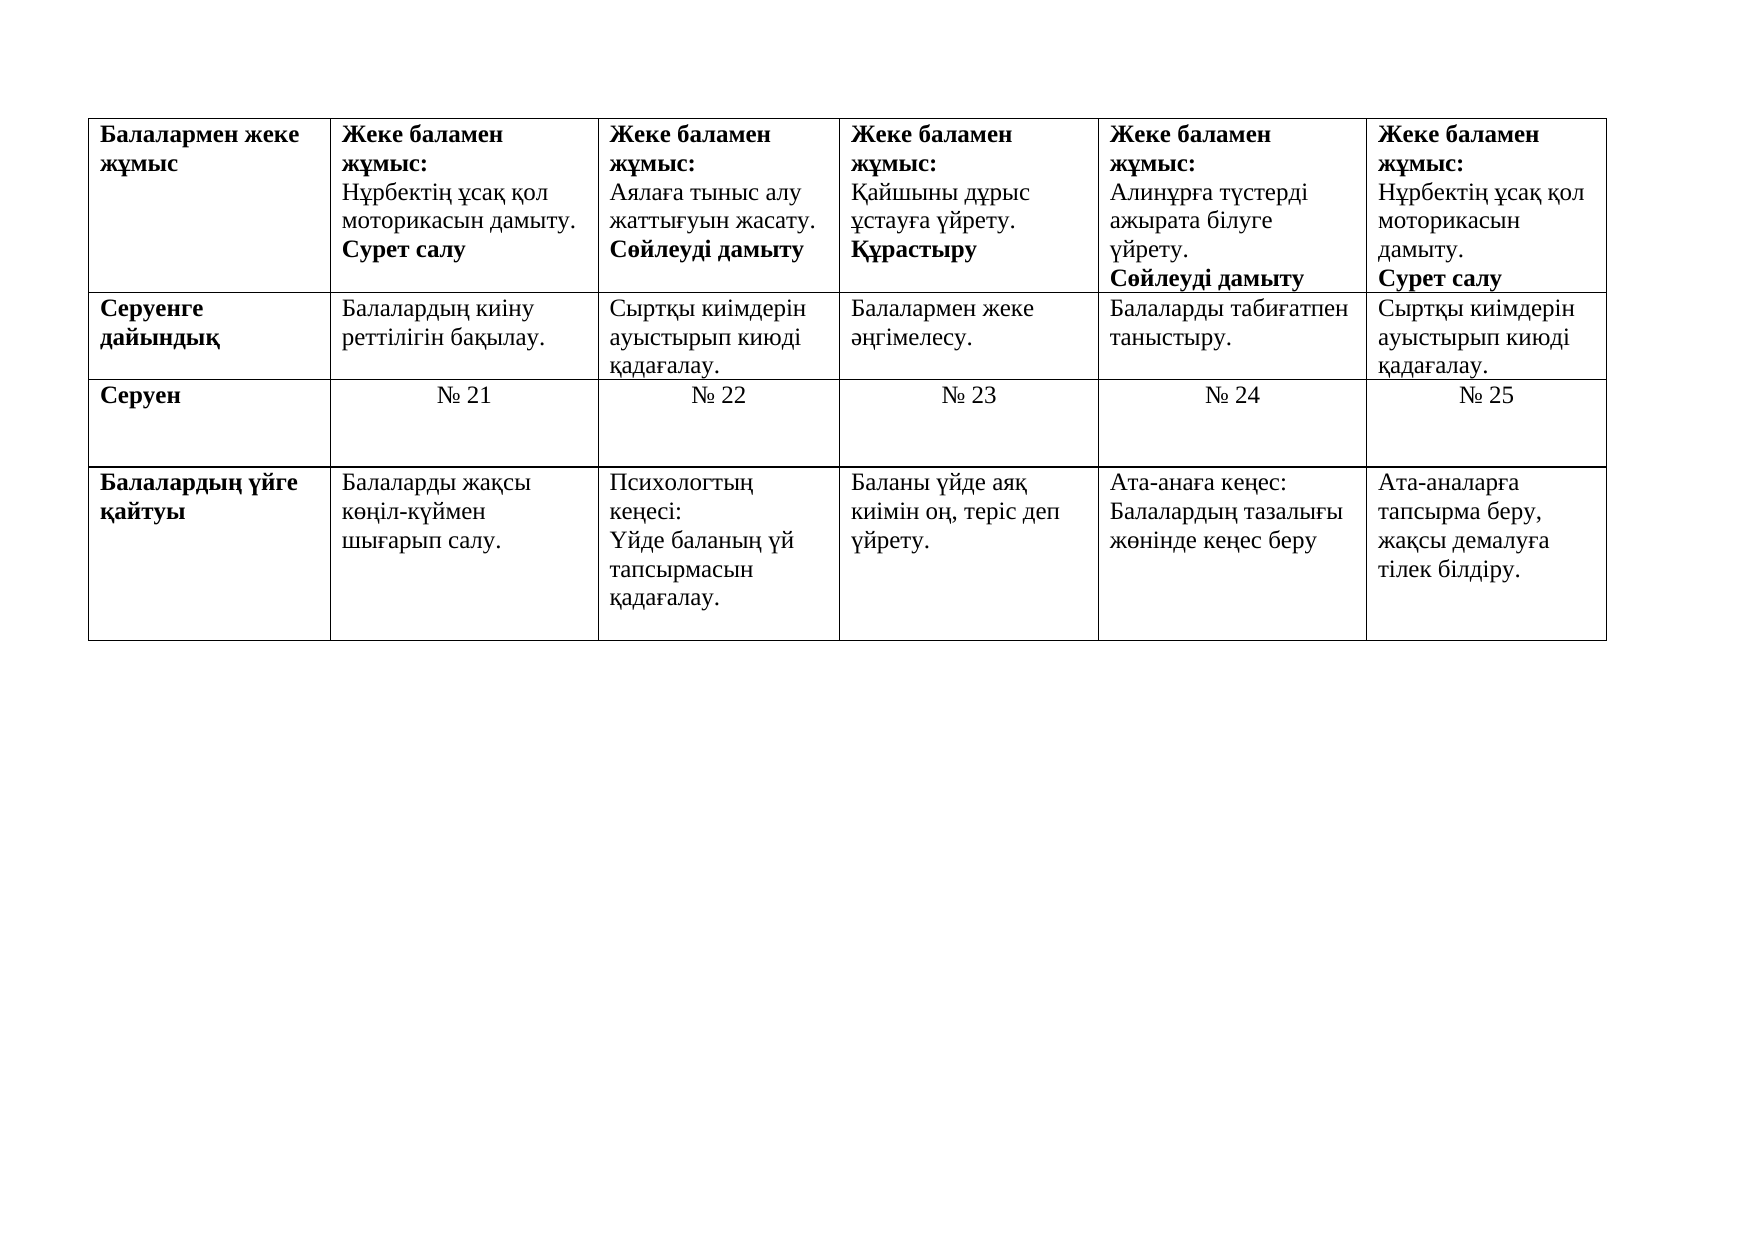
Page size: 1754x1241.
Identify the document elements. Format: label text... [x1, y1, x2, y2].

table_cell № 22 [599, 380, 839, 466]
table_cell Балалармен жеке жұмыс [89, 119, 330, 292]
table_cell Ата-анаға кеңес: Балалардың тазалығы жөнінде кеңес беру [1099, 468, 1366, 640]
table_cell Ата-аналарға тапсырма беру, жақсы демалуға тілек білдіру. [1367, 468, 1606, 640]
table_cell Балалардың киіну реттілігін бақылау. [331, 293, 598, 379]
table_cell Жеке баламен жұмыс: Аялаға тыныс алу жаттығуын жасату. Сөйлеуді дамыту [599, 119, 839, 292]
table_cell № 23 [840, 380, 1098, 466]
table_cell Серуен [89, 380, 330, 466]
table_cell Балалардың үйге қайтуы [89, 468, 330, 640]
table_cell Жеке баламен жұмыс: Алинұрға түстерді ажырата білуге үйрету. Сөйлеуді дамыту [1099, 119, 1366, 292]
table_cell Психологтың кеңесі: Үйде баланың үй тапсырмасын қадағалау. [599, 468, 839, 640]
table_cell Балаларды табиғатпен таныстыру. [1099, 293, 1366, 379]
table_cell № 25 [1367, 380, 1606, 466]
table_cell Балалармен жеке әңгімелесу. [840, 293, 1098, 379]
table_cell Жеке баламен жұмыс: Нұрбектің ұсақ қол моторикасын дамыту. Сурет салу [331, 119, 598, 292]
table_cell Сыртқы киімдерін ауыстырып киюді қадағалау. [1367, 293, 1606, 379]
table_cell № 21 [331, 380, 598, 466]
table_cell Жеке баламен жұмыс: Нұрбектің ұсақ қол моторикасын дамыту. Сурет салу [1367, 119, 1606, 292]
table_cell Жеке баламен жұмыс: Қайшыны дұрыс ұстауға үйрету. Құрастыру [840, 119, 1098, 292]
table_cell № 24 [1099, 380, 1366, 466]
table_cell Баланы үйде аяқ киімін оң, теріс деп үйрету. [840, 468, 1098, 640]
table_cell Балаларды жақсы көңіл-күймен шығарып салу. [331, 468, 598, 640]
table_cell Сыртқы киімдерін ауыстырып киюді қадағалау. [599, 293, 839, 379]
table_cell Серуенге дайындық [89, 293, 330, 379]
